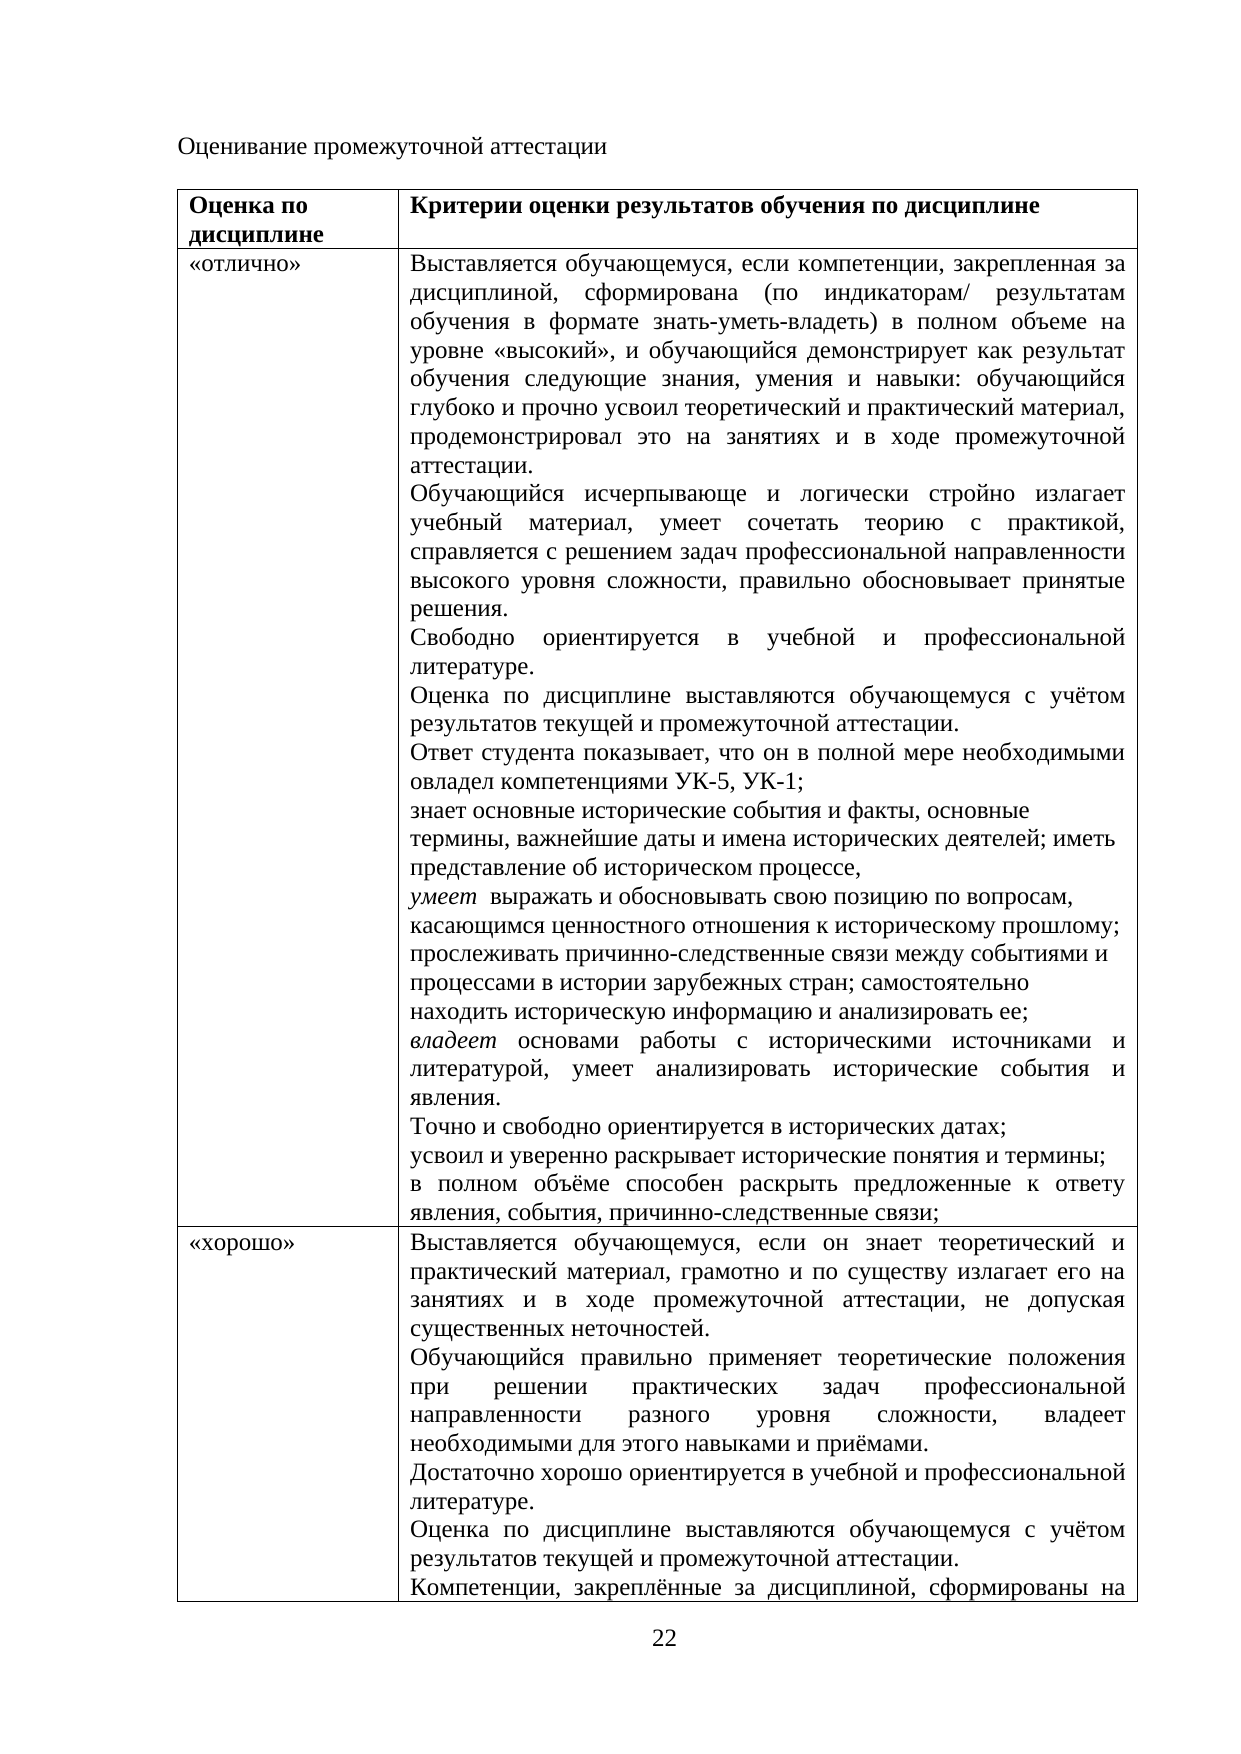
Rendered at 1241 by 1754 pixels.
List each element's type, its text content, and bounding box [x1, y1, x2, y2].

table_cell «отлично» [178, 249, 398, 1226]
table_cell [399, 1227, 1137, 1601]
table_cell «хорошо» [178, 1227, 398, 1601]
table_cell Выставляется обучающемуся, если компетенции, закрепленная за дисциплиной, сформирована (по индикаторам/ результатам обучения в формате знать-уметь-владеть) в полном объеме на уровне «высокий», и обучающийся демонстрирует как результат обучения следующие знания, умения и навыки: обучающийся глубоко и прочно усвоил теоретический и практический материал, продемонстрировал это на занятиях и в ходе промежуточной аттестации. Обучающийся исчерпывающе и логически стройно излагает учебный материал, умеет сочетать теорию с практикой, справляется с решением задач профессиональной направленности высокого уровня сложности, правильно обосновывает принятые решения. Свободно ориентируется в учебной и профессиональной литературе. Оценка по дисциплине выставляются обучающемуся с учётом результатов текущей и промежуточной аттестации. Ответ студента показывает, что он в полной мере необходимыми овладел компетенциями УК-5, УК-1; знает основные исторические события и факты, основные термины, важнейшие даты и имена исторических деятелей; иметь представление об историческом процессе, умеет выражать и обосновывать свою позицию по вопросам, касающимся ценностного отношения к историческому прошлому; прослеживать причинно-следственные связи между событиями и процессами в истории зарубежных стран; самостоятельно находить историческую информацию и анализировать ее; владеет основами работы с историческими источниками и литературой, умеет анализировать исторические события и явления. Точно и свободно ориентируется в исторических датах; усвоил и уверенно раскрывает исторические понятия и термины; в полном объёме способен раскрыть предложенные к ответу явления, события, причинно-следственные связи; [399, 249, 1137, 1226]
text Оценивание промежуточной аттестации [177, 131, 1152, 160]
table_header Критерии оценки результатов обучения по дисциплине [399, 190, 1137, 247]
table_header Оценка по дисциплине [178, 190, 398, 247]
